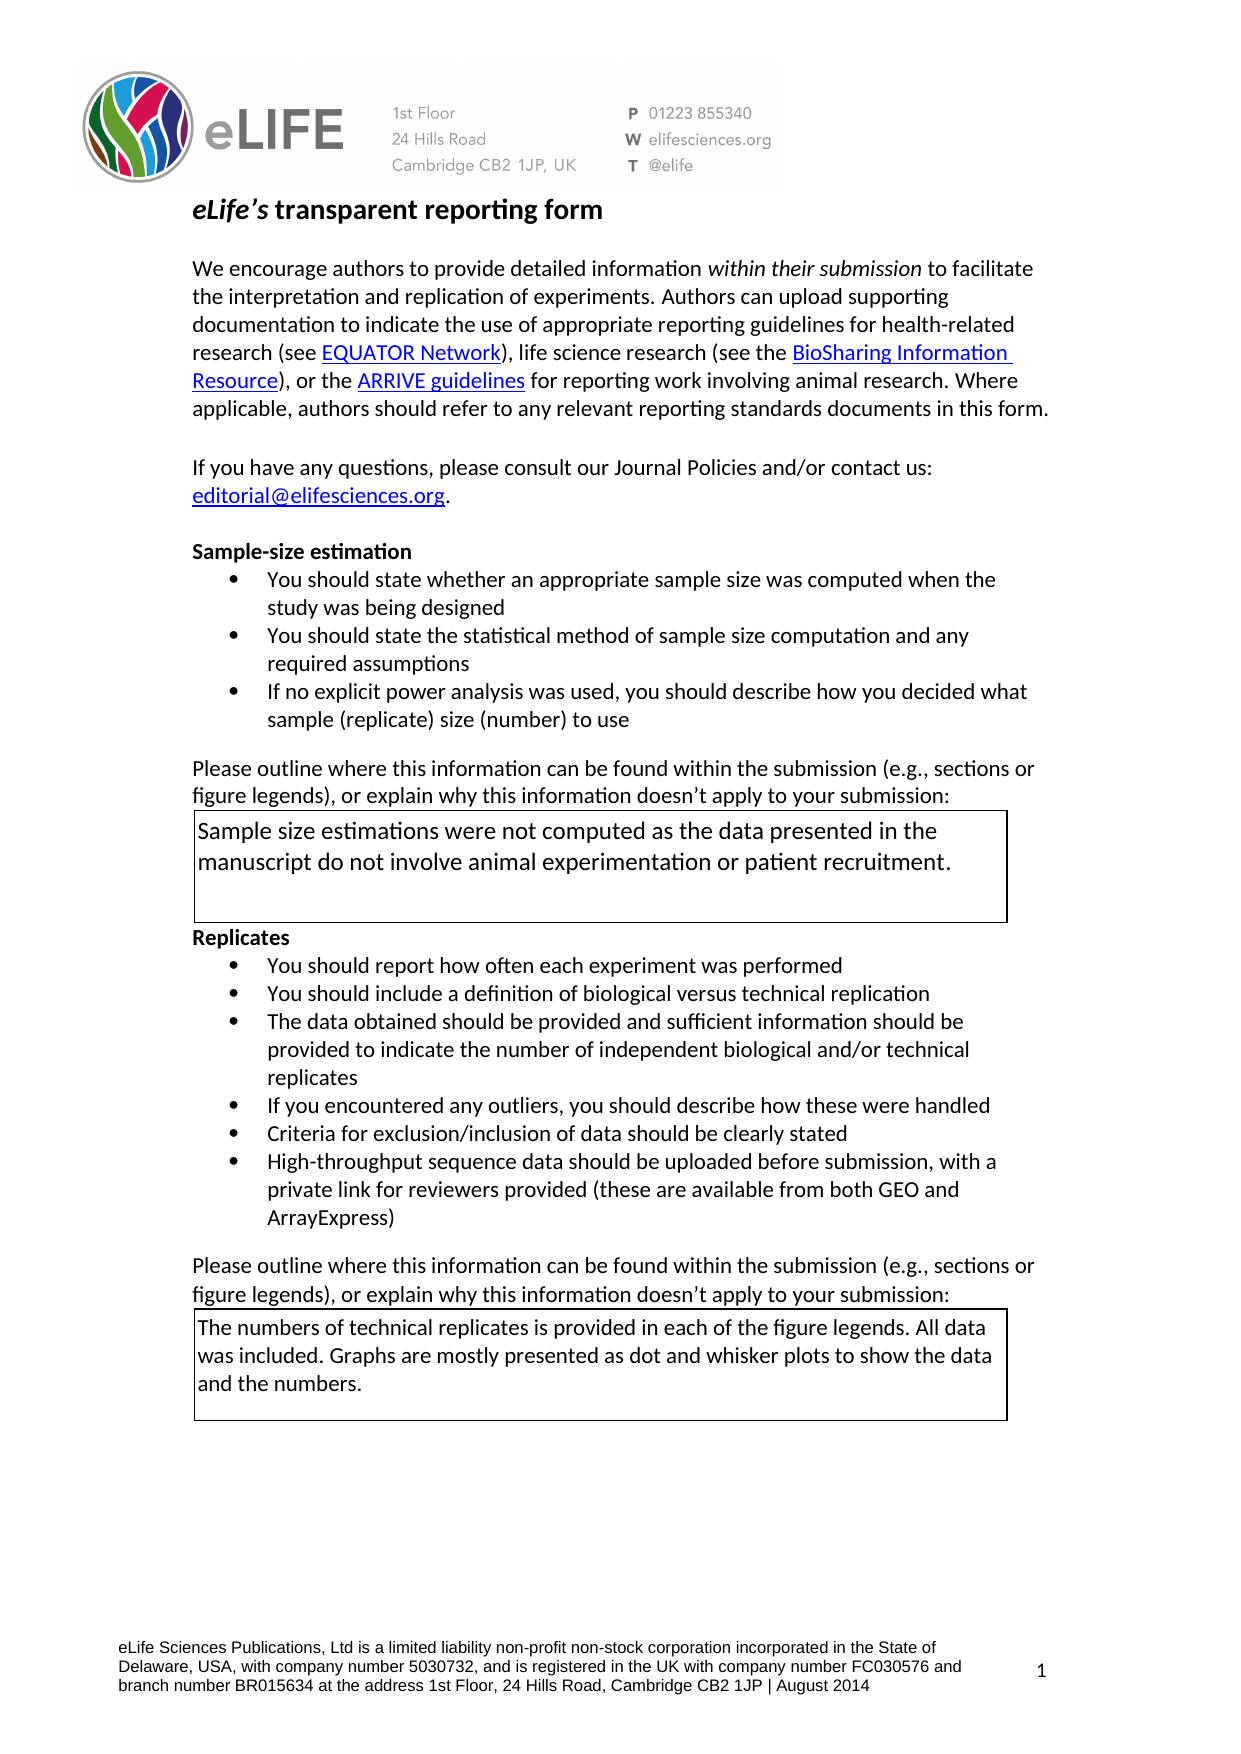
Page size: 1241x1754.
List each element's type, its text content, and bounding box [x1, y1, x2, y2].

text The numbers of technical replicates is provided in each of the figure legends. All data was included. Graphs are mostly presented as dot and whisker plots to show the data and the numbers. [195, 1311, 1006, 1400]
text Sample size estimations were not computed as the data presented in the manuscript do not involve animal experimentation or patient recruitment. [195, 813, 1006, 879]
list You should state the statistical method of sample size computation and any required assumptions [229, 621, 1053, 677]
list High-throughput sequence data should be uploaded before submission, with a private link for reviewers provided (these are available from both GEO and ArrayExpress) [229, 1147, 1053, 1231]
list You should include a definition of biological versus technical replication [229, 979, 1053, 1007]
picture [73, 59, 784, 191]
list You should state whether an appropriate sample size was computed when the study was being designed [229, 565, 1053, 621]
text Sample-size estimation [192, 537, 1053, 565]
list If no explicit power analysis was used, you should describe how you decided what sample (replicate) size (number) to use [229, 677, 1053, 733]
text eLife’s transparent reporting form [192, 191, 1053, 226]
text Replicates [192, 838, 1053, 951]
text If you have any questions, please consult our Journal Policies and/or contact us: editorial@elifesciences.org. [192, 453, 1053, 509]
list If you encountered any outliers, you should describe how these were handled [229, 1091, 1053, 1119]
list You should report how often each experiment was performed [229, 951, 1053, 979]
list Criteria for exclusion/inclusion of data should be clearly stated [229, 1119, 1053, 1147]
text We encourage authors to provide detailed information within their submission to facilitate the interpretation and replication of experiments. Authors can upload supporting documentation to indicate the use of appropriate reporting guidelines for health-related research (see EQUATOR Network), life science research (see the BioSharing Information Resource), or the ARRIVE guidelines for reporting work involving animal research. Where applicable, authors should refer to any relevant reporting standards documents in this form. [192, 254, 1053, 423]
list The data obtained should be provided and sufficient information should be provided to indicate the number of independent biological and/or technical replicates [229, 1007, 1053, 1091]
